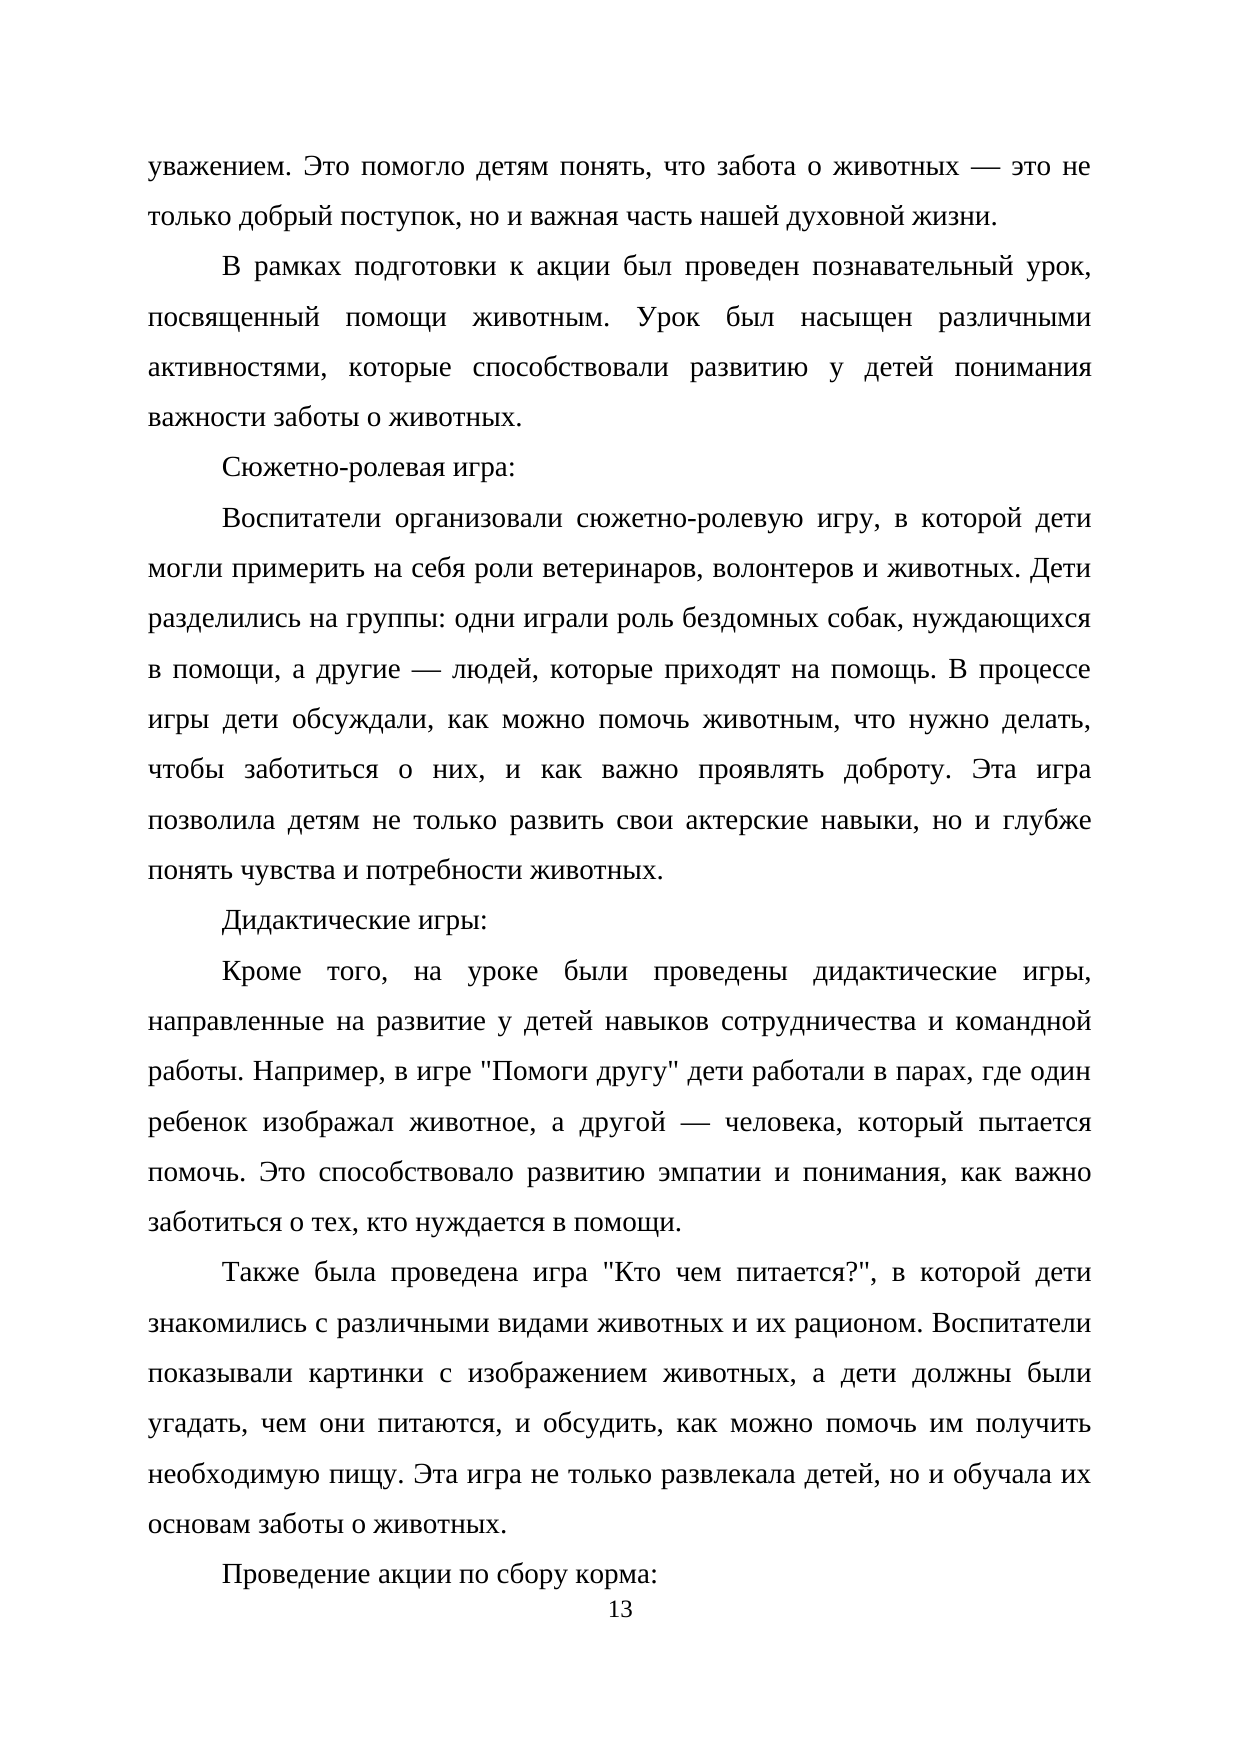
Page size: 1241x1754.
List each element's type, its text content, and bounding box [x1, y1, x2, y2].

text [148, 148, 1092, 232]
text Воспитатели организовали сюжетно-ролевую игру, в которой дети могли примерить на себя роли ветеринаров, волонтеров и животных. Дети разделились на группы: одни играли роль бездомных собак, нуждающихся в помощи, а другие — людей, которые приходят на помощь. В процессе игры дети обсуждали, как можно помочь животным, что нужно делать, чтобы заботиться о них, и как важно проявлять доброту. Эта игра позволила детям не только развить свои актерские навыки, но и глубже понять чувства и потребности животных. [148, 500, 1092, 886]
text Проведение акции по сбору корма: [148, 1556, 1092, 1590]
text Сюжетно-ролевая игра: [148, 449, 1092, 483]
text Дидактические игры: [148, 902, 1092, 936]
text Кроме того, на уроке были проведены дидактические игры, направленные на развитие у детей навыков сотрудничества и командной работы. Например, в игре "Помоги другу" дети работали в парах, где один ребенок изображал животное, а другой — человека, который пытается помочь. Это способствовало развитию эмпатии и понимания, как важно заботиться о тех, кто нуждается в помощи. [148, 953, 1092, 1238]
text Также была проведена игра "Кто чем питается?", в которой дети знакомились с различными видами животных и их рационом. Воспитатели показывали картинки с изображением животных, а дети должны были угадать, чем они питаются, и обсудить, как можно помочь им получить необходимую пищу. Эта игра не только развлекала детей, но и обучала их основам заботы о животных. [148, 1254, 1092, 1540]
text В рамках подготовки к акции был проведен познавательный урок, посвященный помощи животным. Урок был насыщен различными активностями, которые способствовали развитию у детей понимания важности заботы о животных. [148, 248, 1092, 433]
